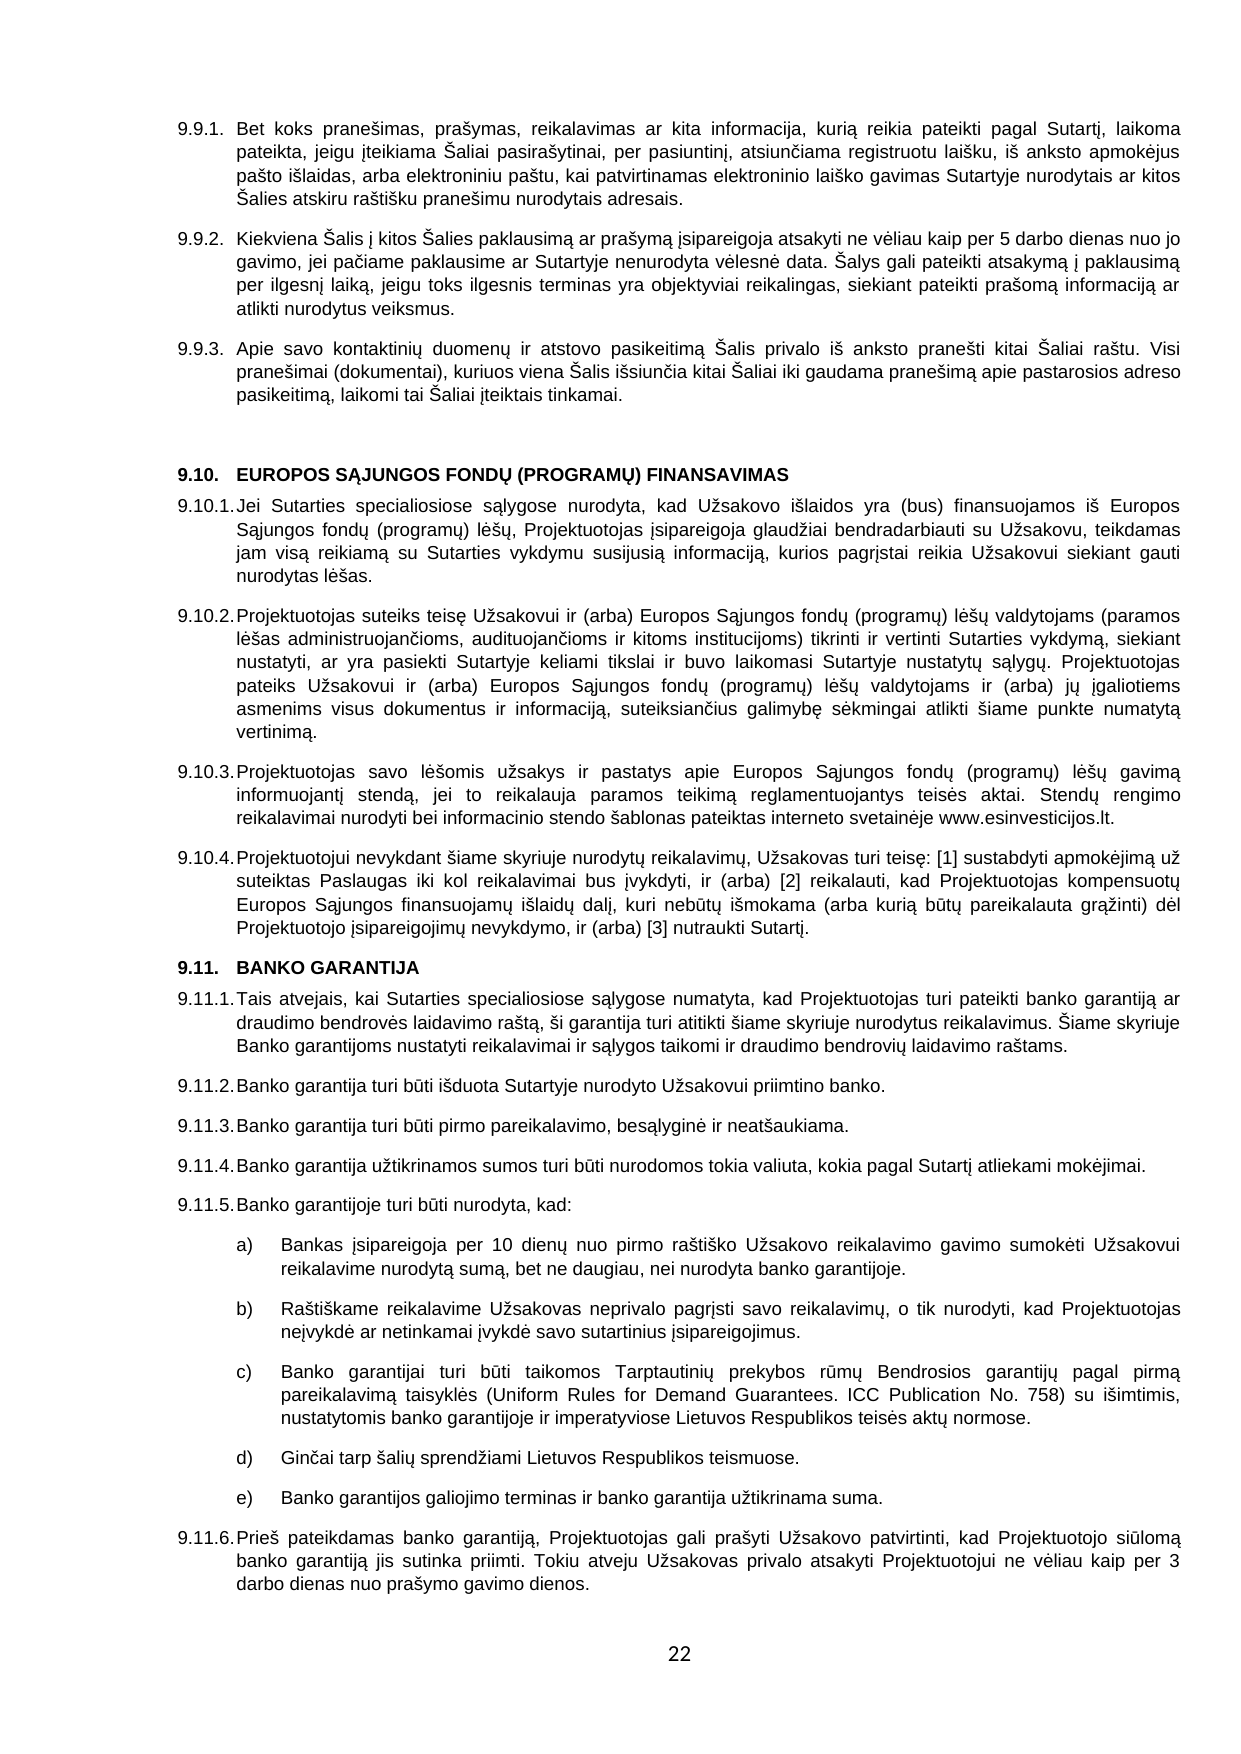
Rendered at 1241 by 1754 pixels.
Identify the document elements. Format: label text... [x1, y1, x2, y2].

list Jei Sutarties specialiosiose sąlygose nurodyta, kad Užsakovo išlaidos yra (bus) finansuojamos iš Europos Sąjungos fondų (programų) lėšų, Projektuotojas įsipareigoja glaudžiai bendradarbiauti su Užsakovu, teikdamas jam visą reikiamą su Sutarties vykdymu susijusią informaciją, kurios pagrįstai reikia Užsakovui siekiant gauti nurodytas lėšas. [177, 495, 1181, 586]
list Tais atvejais, kai Sutarties specialiosiose sąlygose numatyta, kad Projektuotojas turi pateikti banko garantiją ar draudimo bendrovės laidavimo raštą, ši garantija turi atitikti šiame skyriuje nurodytus reikalavimus. Šiame skyriuje Banko garantijoms nustatyti reikalavimai ir sąlygos taikomi ir draudimo bendrovių laidavimo raštams. [177, 988, 1181, 1056]
list Apie savo kontaktinių duomenų ir atstovo pasikeitimą Šalis privalo iš anksto pranešti kitai Šaliai raštu. Visi pranešimai (dokumentai), kuriuos viena Šalis išsiunčia kitai Šaliai iki gaudama pranešimą apie pastarosios adreso pasikeitimą, laikomi tai Šaliai įteiktais tinkamai. [177, 337, 1181, 405]
list Banko garantijos galiojimo terminas ir banko garantija užtikrinama suma. [236, 1487, 1181, 1508]
list Kiekviena Šalis į kitos Šalies paklausimą ar prašymą įsipareigoja atsakyti ne vėliau kaip per 5 darbo dienas nuo jo gavimo, jei pačiame paklausime ar Sutartyje nenurodyta vėlesnė data. Šalys gali pateikti atsakymą į paklausimą per ilgesnį laiką, jeigu toks ilgesnis terminas yra objektyviai reikalingas, siekiant pateikti prašomą informaciją ar atlikti nurodytus veiksmus. [177, 228, 1181, 319]
list Prieš pateikdamas banko garantiją, Projektuotojas gali prašyti Užsakovo patvirtinti, kad Projektuotojo siūlomą banko garantiją jis sutinka priimti. Tokiu atveju Užsakovas privalo atsakyti Projektuotojui ne vėliau kaip per 3 darbo dienas nuo prašymo gavimo dienos. [177, 1527, 1181, 1594]
list Banko garantijoje turi būti nurodyta, kad: [177, 1194, 1181, 1216]
list Ginčai tarp šalių sprendžiami Lietuvos Respublikos teismuose. [236, 1447, 1181, 1468]
list Bet koks pranešimas, prašymas, reikalavimas ar kita informacija, kurią reikia pateikti pagal Sutartį, laikoma pateikta, jeigu įteikiama Šaliai pasirašytinai, per pasiuntinį, atsiunčiama registruotu laišku, iš anksto apmokėjus pašto išlaidas, arba elektroniniu paštu, kai patvirtinamas elektroninio laiško gavimas Sutartyje nurodytais ar kitos Šalies atskiru raštišku pranešimu nurodytais adresais. [177, 118, 1181, 209]
list Projektuotojui nevykdant šiame skyriuje nurodytų reikalavimų, Užsakovas turi teisę: [1] sustabdyti apmokėjimą už suteiktas Paslaugas iki kol reikalavimai bus įvykdyti, ir (arba) [2] reikalauti, kad Projektuotojas kompensuotų Europos Sąjungos finansuojamų išlaidų dalį, kuri nebūtų išmokama (arba kurią būtų pareikalauta grąžinti) dėl Projektuotojo įsipareigojimų nevykdymo, ir (arba) [3] nutraukti Sutartį. [177, 847, 1181, 938]
list Banko garantija turi būti pirmo pareikalavimo, besąlyginė ir neatšaukiama. [177, 1114, 1181, 1136]
list Bankas įsipareigoja per 10 dienų nuo pirmo raštiško Užsakovo reikalavimo gavimo sumokėti Užsakovui reikalavime nurodytą sumą, bet ne daugiau, nei nurodyta banko garantijoje. [236, 1234, 1181, 1279]
list Raštiškame reikalavime Užsakovas neprivalo pagrįsti savo reikalavimų, o tik nurodyti, kad Projektuotojas neįvykdė ar netinkamai įvykdė savo sutartinius įsipareigojimus. [236, 1297, 1181, 1342]
list Banko garantijai turi būti taikomos Tarptautinių prekybos rūmų Bendrosios garantijų pagal pirmą pareikalavimą taisyklės (Uniform Rules for Demand Guarantees. ICC Publication No. 758) su išimtimis, nustatytomis banko garantijoje ir imperatyviose Lietuvos Respublikos teisės aktų normose. [236, 1360, 1181, 1428]
list Banko garantija turi būti išduota Sutartyje nurodyto Užsakovui priimtino banko. [177, 1074, 1181, 1096]
subtitle BANKO GARANTIJA [177, 957, 1181, 978]
list Banko garantija užtikrinamos sumos turi būti nurodomos tokia valiuta, kokia pagal Sutartį atliekami mokėjimai. [177, 1154, 1181, 1176]
list Projektuotojas suteiks teisę Užsakovui ir (arba) Europos Sąjungos fondų (programų) lėšų valdytojams (paramos lėšas administruojančioms, audituojančioms ir kitoms institucijoms) tikrinti ir vertinti Sutarties vykdymą, siekiant nustatyti, ar yra pasiekti Sutartyje keliami tikslai ir buvo laikomasi Sutartyje nustatytų sąlygų. Projektuotojas pateiks Užsakovui ir (arba) Europos Sąjungos fondų (programų) lėšų valdytojams ir (arba) jų įgaliotiems asmenims visus dokumentus ir informaciją, suteiksiančius galimybę sėkmingai atlikti šiame punkte numatytą vertinimą. [177, 605, 1181, 742]
subtitle EUROPOS SĄJUNGOS FONDŲ (PROGRAMŲ) FINANSAVIMAS [177, 463, 1181, 485]
list Projektuotojas savo lėšomis užsakys ir pastatys apie Europos Sąjungos fondų (programų) lėšų gavimą informuojantį stendą, jei to reikalauja paramos teikimą reglamentuojantys teisės aktai. Stendų rengimo reikalavimai nurodyti bei informacinio stendo šablonas pateiktas interneto svetainėje www.esinvesticijos.lt. [177, 761, 1181, 829]
